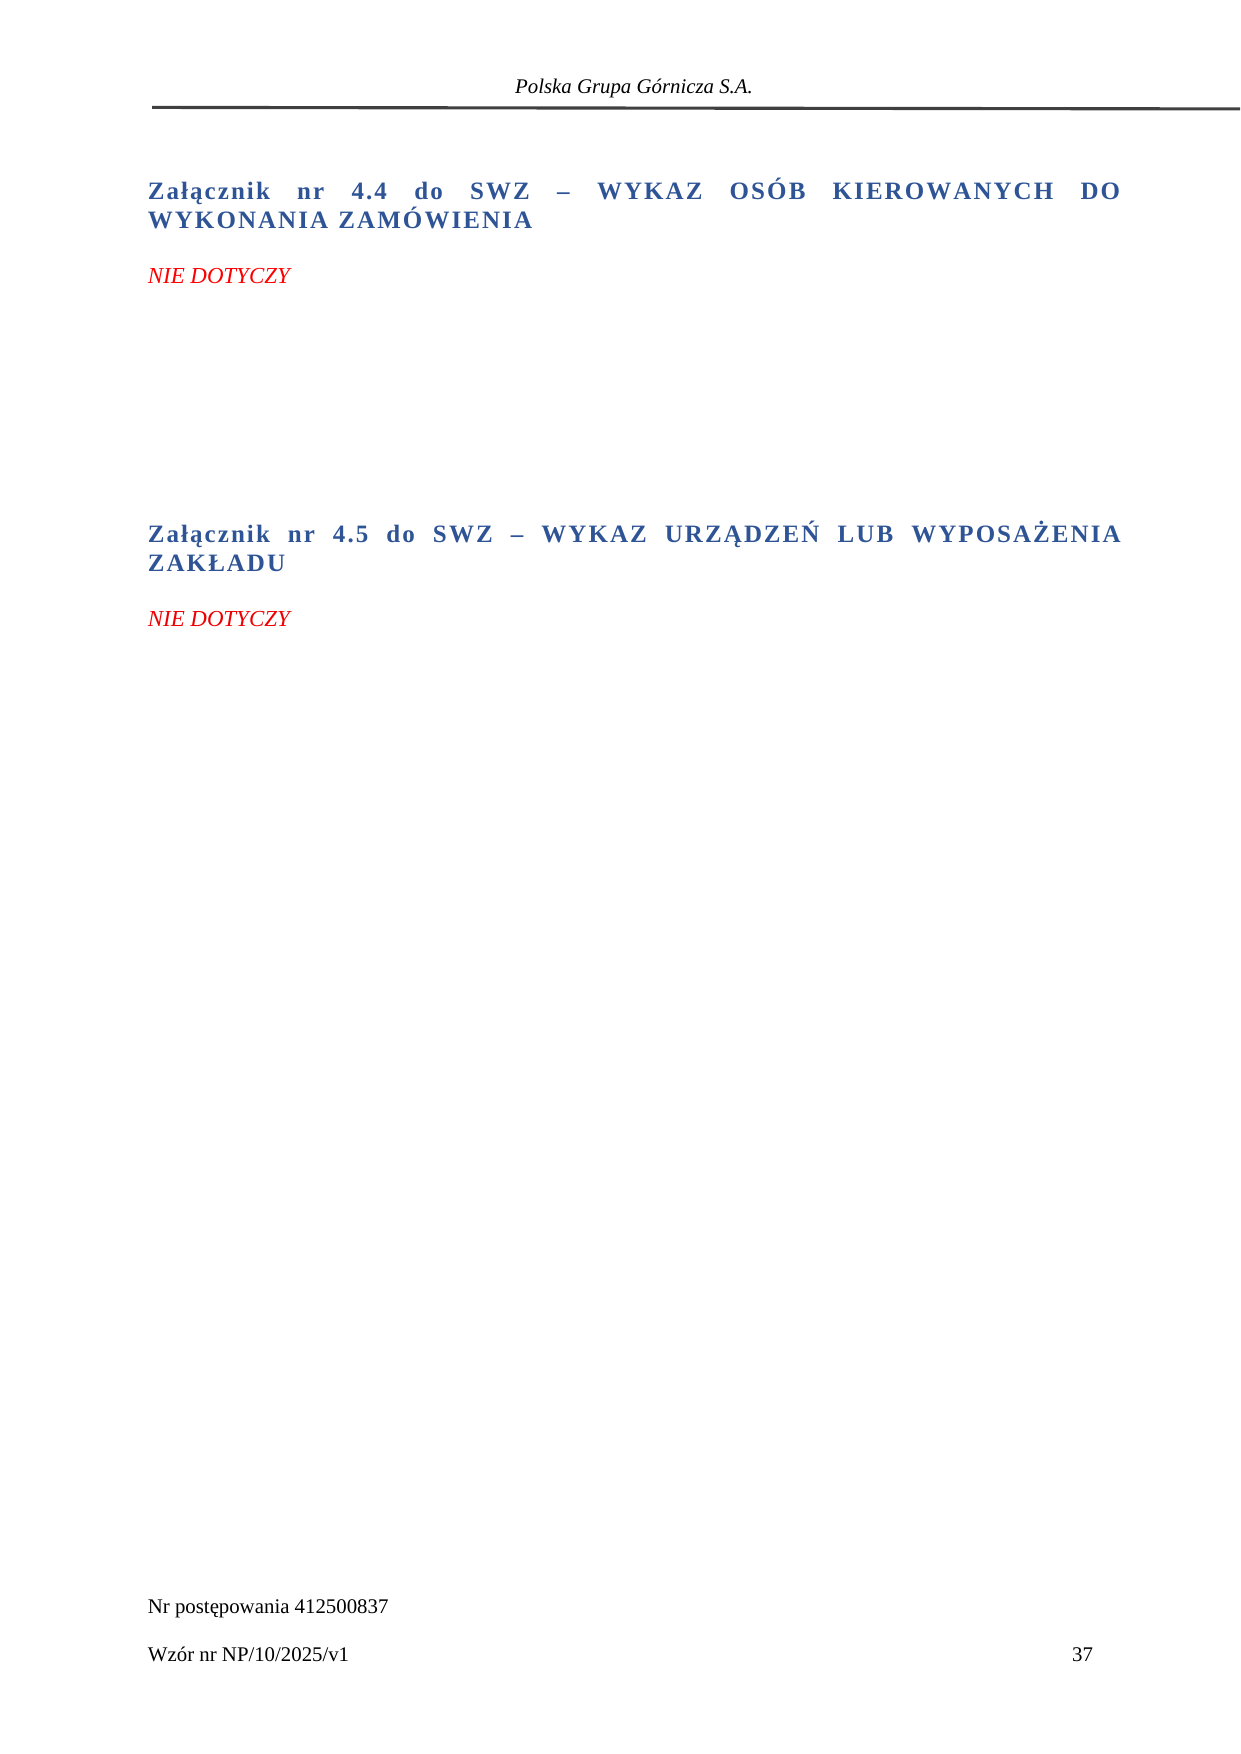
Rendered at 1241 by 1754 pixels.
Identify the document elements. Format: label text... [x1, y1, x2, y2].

text Załącznik nr 4.4 do SWZ – WYKAZ OSÓB KIEROWANYCH DO WYKONANIA ZAMÓWIENIA [148, 176, 1122, 234]
text Załącznik nr 4.5 do SWZ – WYKAZ URZĄDZEŃ LUB WYPOSAŻENIA ZAKŁADU [148, 519, 1122, 576]
text NIE DOTYCZY [148, 263, 1122, 289]
text NIE DOTYCZY [148, 605, 1122, 632]
